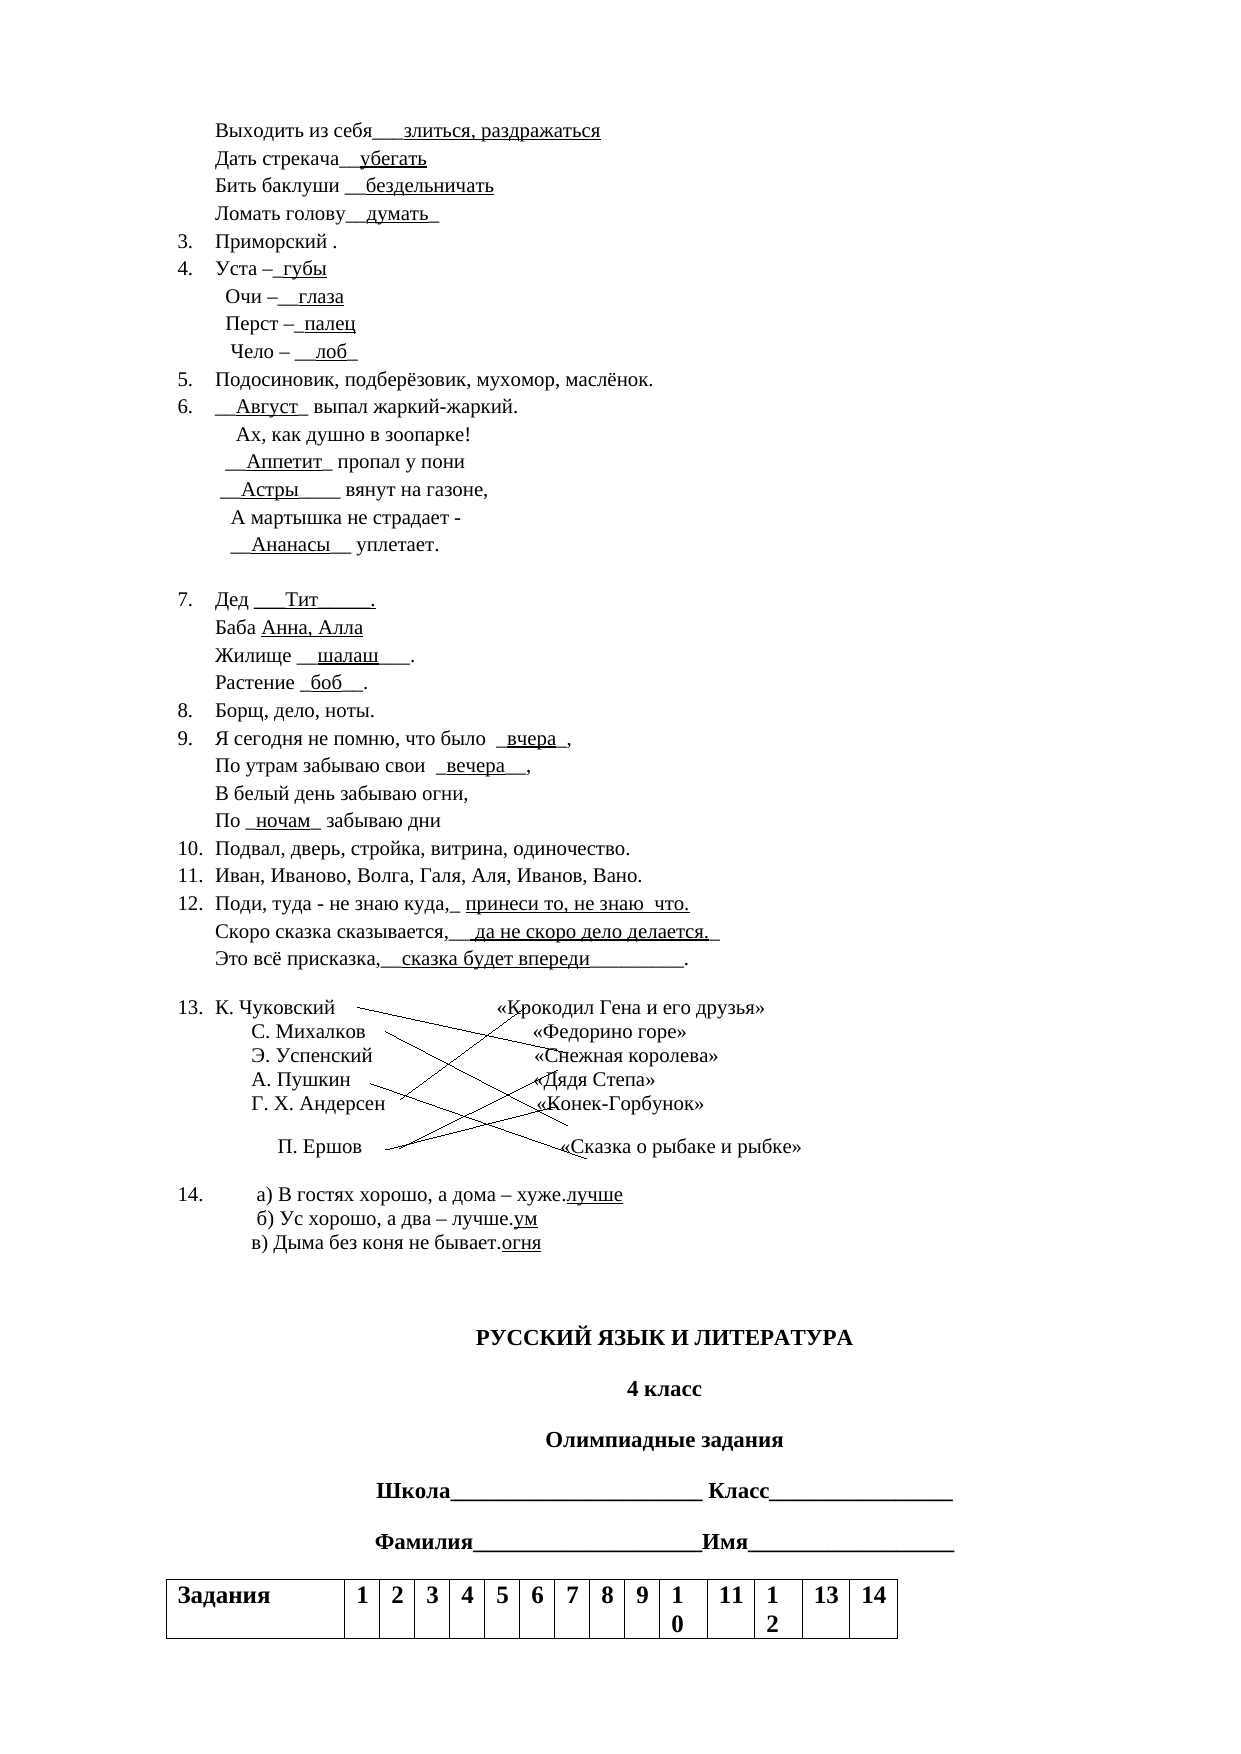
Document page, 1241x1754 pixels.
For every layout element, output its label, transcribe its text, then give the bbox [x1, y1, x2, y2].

list Приморский . [177, 228, 1152, 253]
table_header 11 [708, 1580, 754, 1638]
list а) В гостях хорошо, а дома – хуже.лучше [177, 1182, 1136, 1206]
table_header 10 [660, 1580, 707, 1638]
text в) Дыма без коня не бывает.огня [215, 1230, 1136, 1254]
table_header 9 [625, 1580, 659, 1638]
list Очи –__глаза Перст –_палец Чело – __лоб_ [215, 284, 1152, 363]
list __Август_ выпал жаркий-жаркий. Ах, как душно в зоопарке! __Аппетит_ пропал у пони [177, 394, 1152, 473]
table_header 12 [755, 1580, 802, 1638]
list П. Ершов «Сказка о рыбаке и рыбке» [215, 1134, 1152, 1158]
list Подосиновик, подберёзовик, мухомор, маслёнок. [177, 367, 1152, 391]
table_header Задания [167, 1580, 344, 1638]
text б) Ус хорошо, а два – лучше.ум [215, 1206, 1136, 1230]
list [177, 118, 1152, 225]
list Подвал, дверь, стройка, витрина, одиночество. [177, 836, 1152, 860]
list Поди, туда - не знаю куда,_ принеси то, не знаю что. Скоро сказка сказывается,__ да не скоро дело делается._ Это всё присказка,__сказка будет впереди_________. [177, 891, 1152, 970]
table_header 6 [520, 1580, 554, 1638]
text Г. Х. Андерсен «Конек-Горбунок» [215, 1091, 1136, 1115]
text Школа______________________ Класс________________ [177, 1477, 1152, 1504]
list Уста –_губы [177, 256, 1152, 280]
list __Астры____ вянут на газоне, А мартышка не страдает - __Ананасы__ уплетает. [215, 477, 1152, 556]
list Я сегодня не помню, что было _вчера_, По утрам забываю свои _вечера__, В белый день забываю огни, По _ночам_ забываю дни [177, 725, 1152, 832]
table_header 7 [555, 1580, 589, 1638]
text РУССКИЙ ЯЗЫК И ЛИТЕРАТУРА [177, 1324, 1152, 1351]
list Борщ, дело, ноты. [177, 698, 1152, 722]
table_header 1 [345, 1580, 379, 1638]
table_header 14 [850, 1580, 897, 1638]
table_header 5 [485, 1580, 519, 1638]
list Иван, Иваново, Волга, Галя, Аля, Иванов, Вано. [177, 863, 1152, 887]
table_header 8 [590, 1580, 624, 1638]
list К. Чуковский «Крокодил Гена и его друзья» [177, 995, 1136, 1019]
table_header 3 [415, 1580, 449, 1638]
text Олимпиадные задания [177, 1426, 1152, 1453]
table_header 13 [803, 1580, 849, 1638]
text Фамилия____________________Имя__________________ [177, 1528, 1152, 1555]
list Дед ___Тит_____. Баба Анна, Алла Жилище __шалаш___. Растение _боб__. [177, 587, 1152, 694]
text Э. Успенский «Снежная королева» [215, 1043, 1136, 1067]
text 4 класс [177, 1375, 1152, 1402]
text А. Пушкин «Дядя Степа» [215, 1067, 1136, 1091]
table_header 2 [380, 1580, 414, 1638]
table_header 4 [450, 1580, 484, 1638]
text С. Михалков «Федорино горе» [215, 1019, 1136, 1043]
